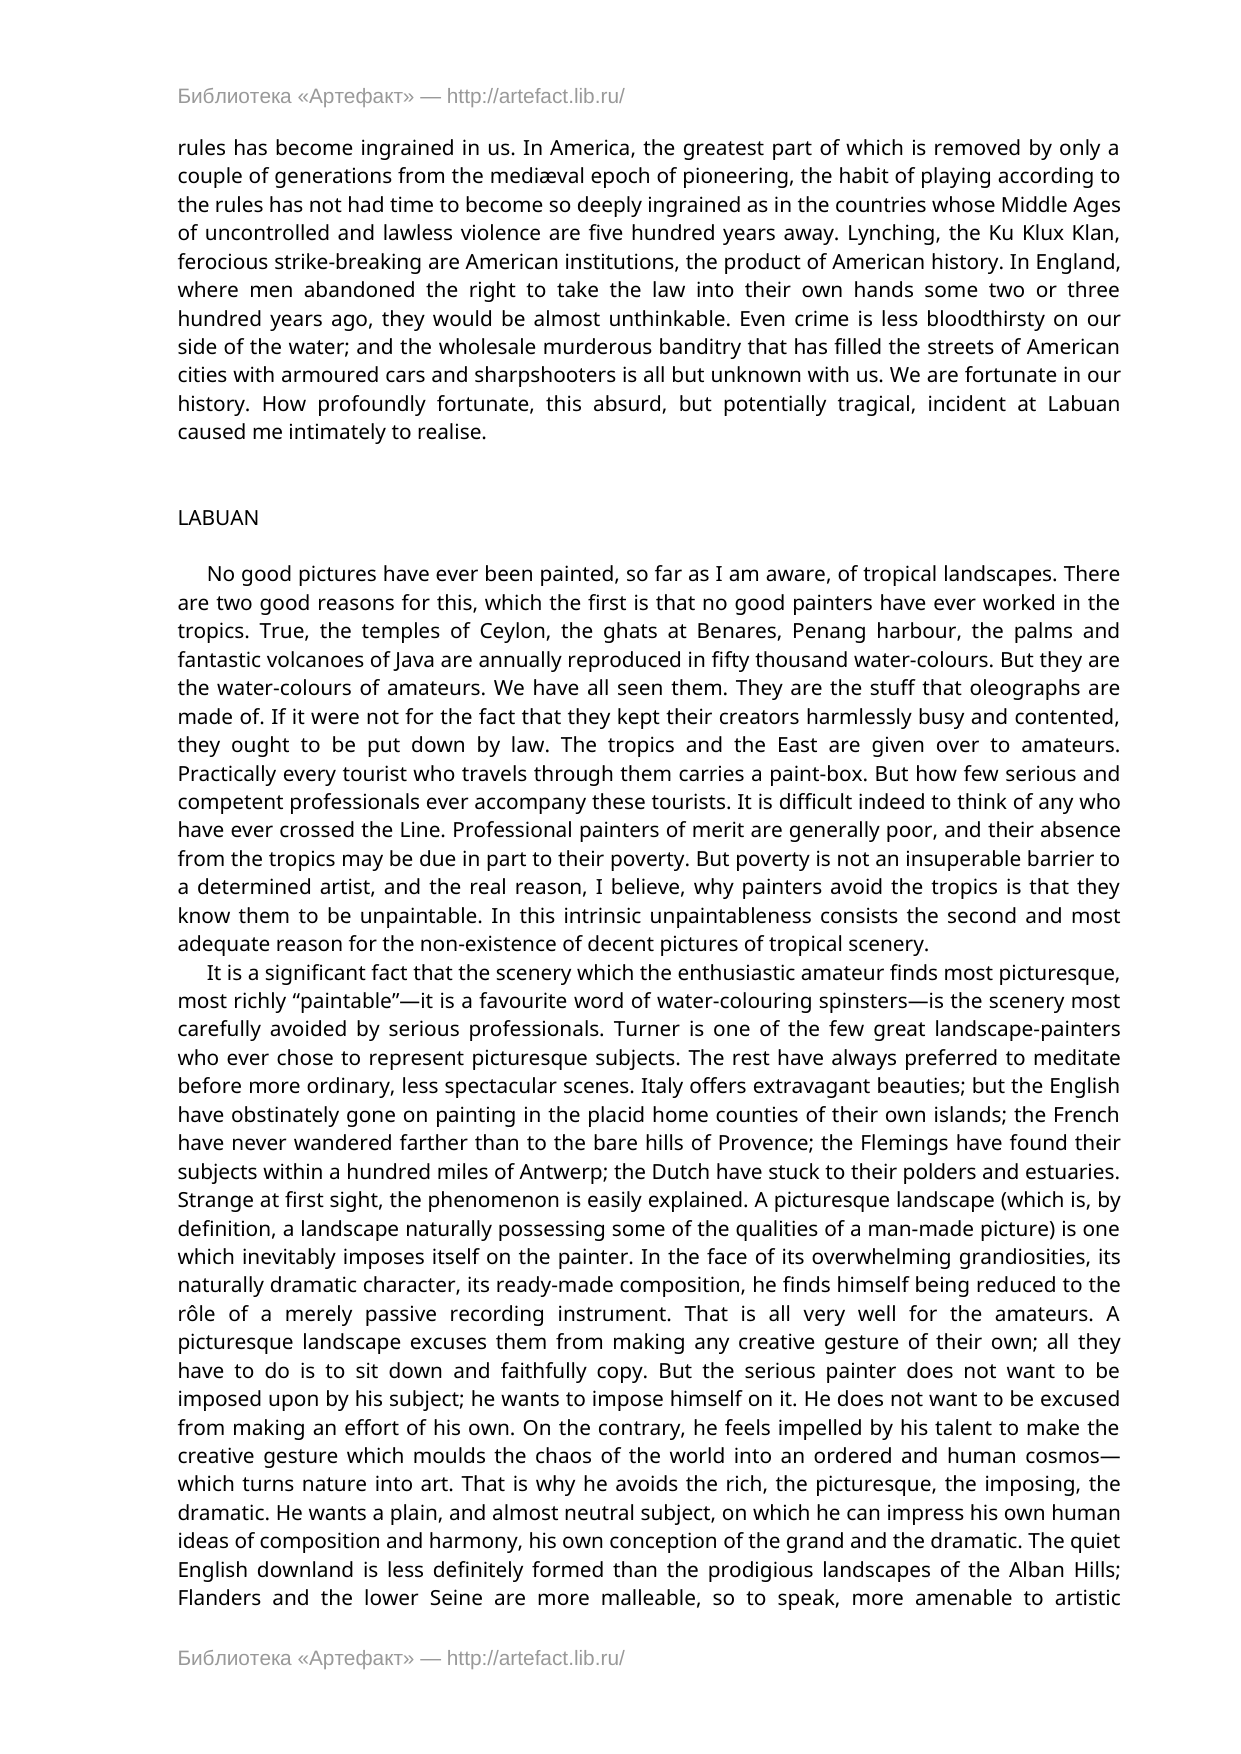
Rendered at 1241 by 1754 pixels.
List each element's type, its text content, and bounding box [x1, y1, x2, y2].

subtitle LABUAN [177, 503, 1122, 531]
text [177, 958, 1122, 1612]
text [177, 133, 1122, 446]
text No good pictures have ever been painted, so far as I am aware, of tropical landscapes. There are two good reasons for this, which the first is that no good painters have ever worked in the tropics. True, the temples of Ceylon, the ghats at Benares, Penang harbour, the palms and fantastic volcanoes of Java are annually reproduced in fifty thousand water-colours. But they are the water-colours of amateurs. We have all seen them. They are the stuff that oleographs are made of. If it were not for the fact that they kept their creators harmlessly busy and contented, they ought to be put down by law. The tropics and the East are given over to amateurs. Practically every tourist who travels through them carries a paint-box. But how few serious and competent professionals ever accompany these tourists. It is difficult indeed to think of any who have ever crossed the Line. Professional painters of merit are generally poor, and their absence from the tropics may be due in part to their poverty. But poverty is not an insuperable barrier to a determined artist, and the real reason, I believe, why painters avoid the tropics is that they know them to be unpaintable. In this intrinsic unpaintableness consists the second and most adequate reason for the non-existence of decent pictures of tropical scenery. [177, 559, 1122, 958]
